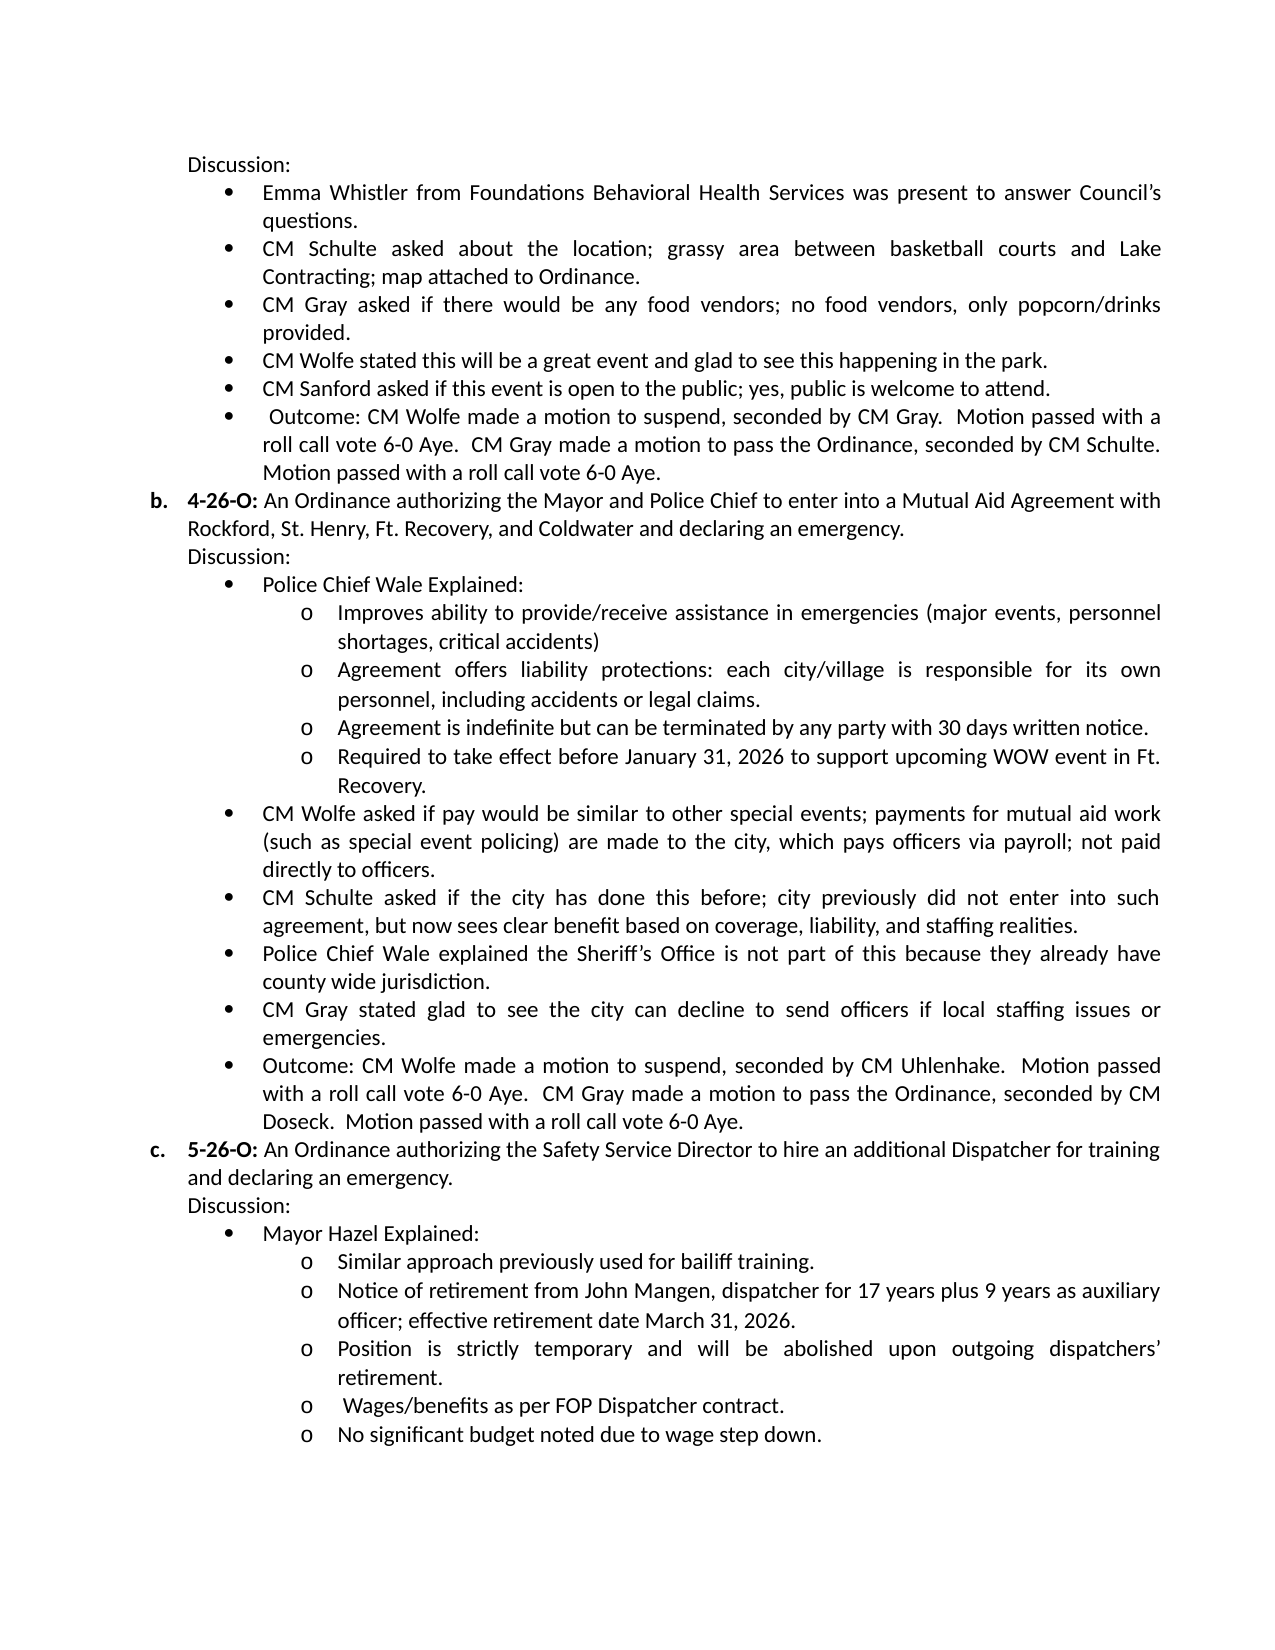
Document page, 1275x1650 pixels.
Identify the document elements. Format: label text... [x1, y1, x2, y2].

list CM Gray asked if there would be any food vendors; no food vendors, only popcorn/drinks provided. [225, 290, 1162, 346]
list Emma Whistler from Foundations Behavioral Health Services was present to answer Council’s questions. [225, 178, 1162, 234]
text Discussion: [187, 150, 1162, 178]
list CM Schulte asked if the city has done this before; city previously did not enter into such agreement, but now sees clear benefit based on coverage, liability, and staffing realities. [225, 883, 1162, 939]
list Notice of retirement from John Mangen, dispatcher for 17 years plus 9 years as auxiliary officer; effective retirement date March 31, 2026. [300, 1277, 1162, 1334]
list Improves ability to provide/receive assistance in emergencies (major events, personnel shortages, critical accidents) [300, 598, 1162, 656]
list Position is strictly temporary and will be abolished upon outgoing dispatchers’ retirement. [300, 1334, 1162, 1391]
list CM Wolfe stated this will be a great event and glad to see this happening in the park. [225, 346, 1162, 374]
list Similar approach previously used for bailiff training. [300, 1247, 1162, 1277]
list Required to take effect before January 31, 2026 to support upcoming WOW event in Ft. Recovery. [300, 742, 1162, 799]
list 5-26-O: An Ordinance authorizing the Safety Service Director to hire an additional Dispatcher for training and declaring an emergency. [150, 1135, 1162, 1191]
list Agreement is indefinite but can be terminated by any party with 30 days written notice. [300, 713, 1162, 742]
list Agreement offers liability protections: each city/village is responsible for its own personnel, including accidents or legal claims. [300, 656, 1162, 713]
list CM Gray stated glad to see the city can decline to send officers if local staffing issues or emergencies. [225, 995, 1162, 1051]
list 4-26-O: An Ordinance authorizing the Mayor and Police Chief to enter into a Mutual Aid Agreement with Rockford, St. Henry, Ft. Recovery, and Coldwater and declaring an emergency. [150, 486, 1162, 542]
list CM Sanford asked if this event is open to the public; yes, public is welcome to attend. [225, 374, 1162, 402]
text Discussion: [187, 1191, 1162, 1219]
text Discussion: [187, 542, 1162, 570]
list CM Wolfe asked if pay would be similar to other special events; payments for mutual aid work (such as special event policing) are made to the city, which pays officers via payroll; not paid directly to officers. [225, 799, 1162, 883]
list Police Chief Wale Explained: [225, 570, 1162, 598]
list Wages/benefits as per FOP Dispatcher contract. [300, 1391, 1162, 1420]
list Outcome: CM Wolfe made a motion to suspend, seconded by CM Gray. Motion passed with a roll call vote 6-0 Aye. CM Gray made a motion to pass the Ordinance, seconded by CM Schulte. Motion passed with a roll call vote 6-0 Aye. [225, 402, 1162, 486]
list CM Schulte asked about the location; grassy area between basketball courts and Lake Contracting; map attached to Ordinance. [225, 234, 1162, 290]
list No significant budget noted due to wage step down. [300, 1420, 1162, 1449]
list Mayor Hazel Explained: [225, 1219, 1162, 1247]
list Police Chief Wale explained the Sheriff’s Office is not part of this because they already have county wide jurisdiction. [225, 939, 1162, 995]
list Outcome: CM Wolfe made a motion to suspend, seconded by CM Uhlenhake. Motion passed with a roll call vote 6-0 Aye. CM Gray made a motion to pass the Ordinance, seconded by CM Doseck. Motion passed with a roll call vote 6-0 Aye. [225, 1051, 1162, 1135]
